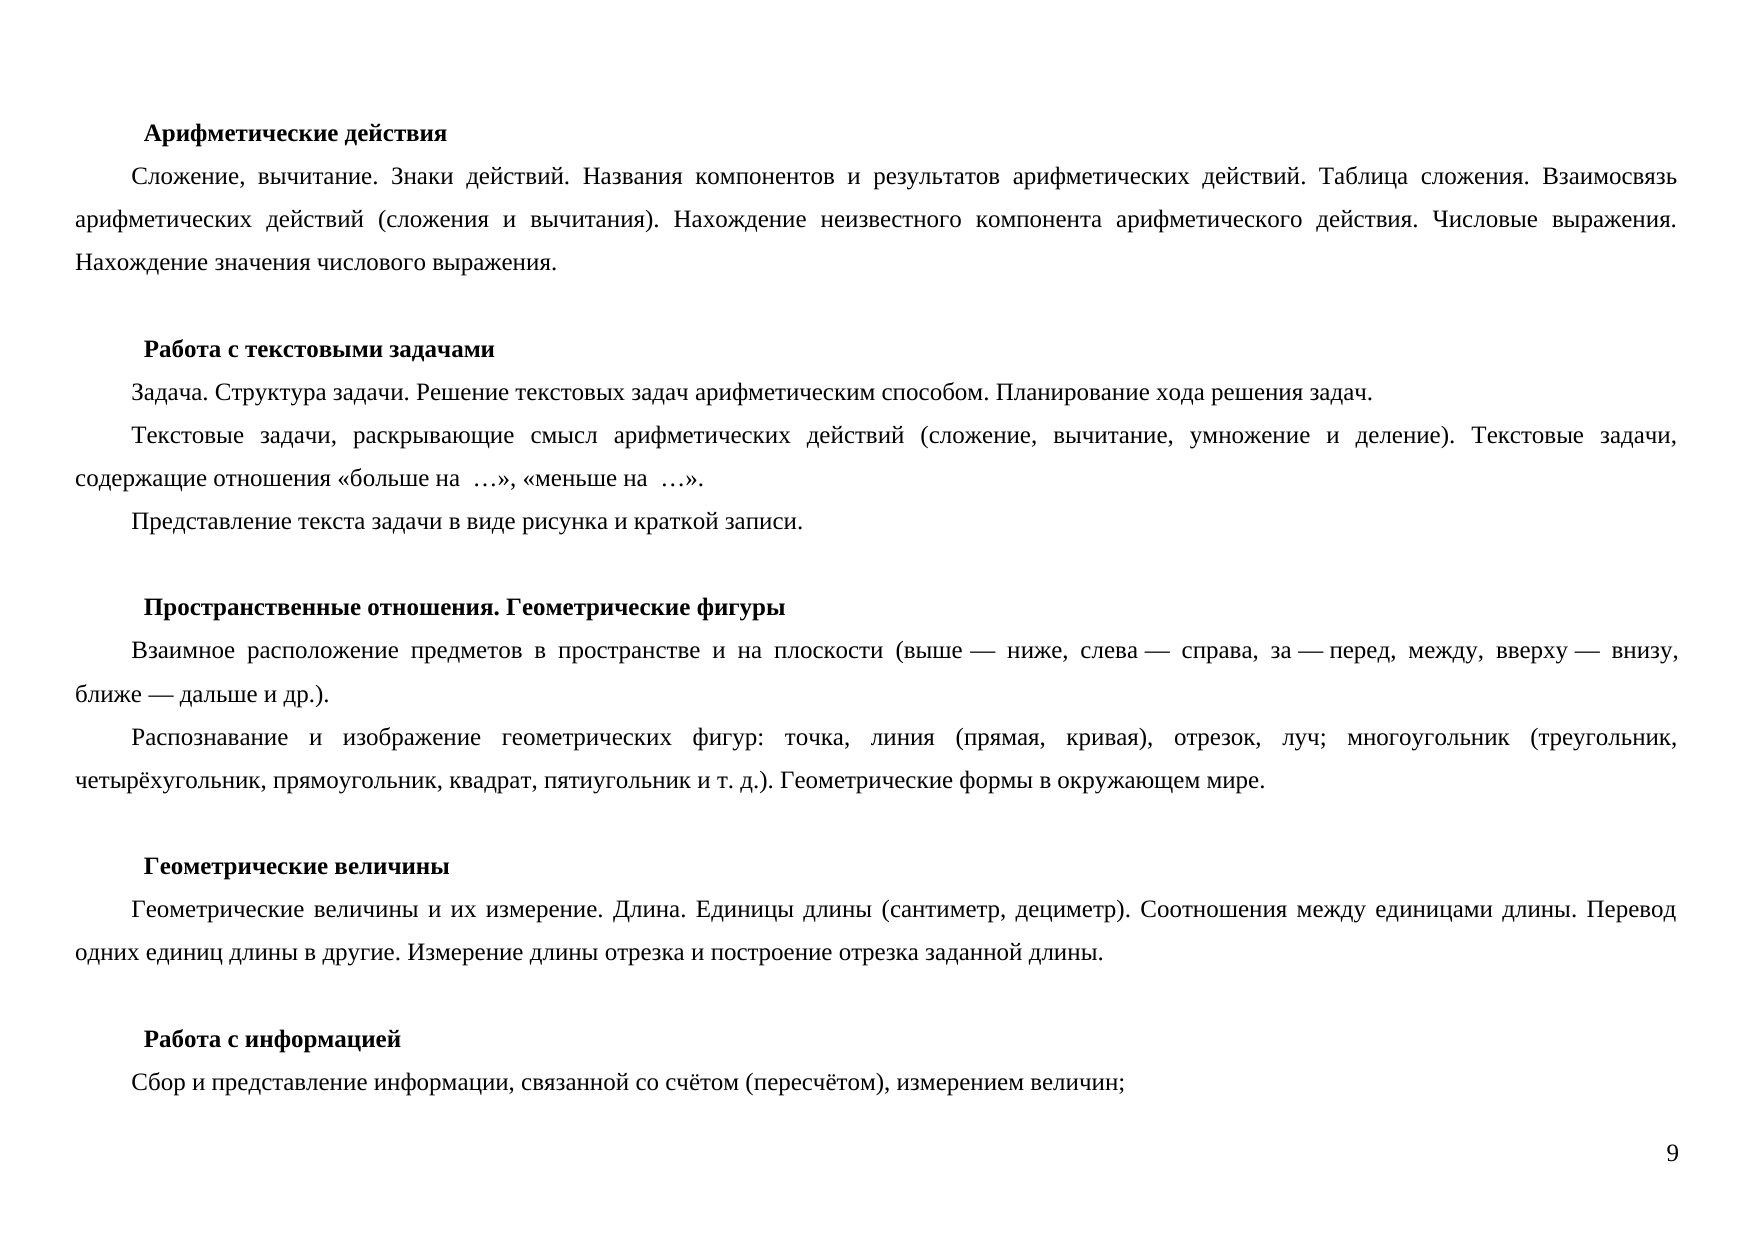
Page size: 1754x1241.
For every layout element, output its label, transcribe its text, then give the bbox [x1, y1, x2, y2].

text Работа с текстовыми задачами [75, 334, 1679, 362]
text Задача. Структура задачи. Решение текстовых задач арифметическим способом. Планирование хода решения задач. [75, 377, 1679, 406]
text Текстовые задачи, раскрывающие смысл арифметических действий (сложение, вычитание, умножение и деление). Текстовые задачи, содержащие отношения «больше на …», «меньше на …». [75, 420, 1679, 492]
text Представление текста задачи в виде рисунка и краткой записи. [75, 506, 1679, 535]
text Сбор и представление информации, связанной со счётом (пересчётом), измерением величин; [75, 1067, 1679, 1096]
text Работа с информацией [75, 1024, 1679, 1052]
text Распознавание и изображение геометрических фигур: точка, линия (прямая, кривая), отрезок, луч; многоугольник (треугольник, четырёхугольник, прямоугольник, квадрат, пятиугольник и т. д.). Геометрические формы в окружающем мире. [75, 722, 1679, 794]
text Геометрические величины [75, 851, 1679, 880]
text Взаимное расположение предметов в пространстве и на плоскости (выше — ниже, слева — справа, за — перед, между, вверху — внизу, ближе — дальше и др.). [75, 636, 1679, 707]
text Пространственные отношения. Геометрические фигуры [75, 592, 1679, 621]
text Арифметические действия [75, 118, 1679, 147]
text Геометрические величины и их измерение. Длина. Единицы длины (сантиметр, дециметр). Соотношения между единицами длины. Перевод одних единиц длины в другие. Измерение длины отрезка и построение отрезка заданной длины. [75, 894, 1679, 966]
text Сложение, вычитание. Знаки действий. Названия компонентов и результатов арифметических действий. Таблица сложения. Взаимосвязь арифметических действий (сложения и вычитания). Нахождение неизвестного компонента арифметического действия. Числовые выражения. Нахождение значения числового выражения. [75, 161, 1679, 276]
